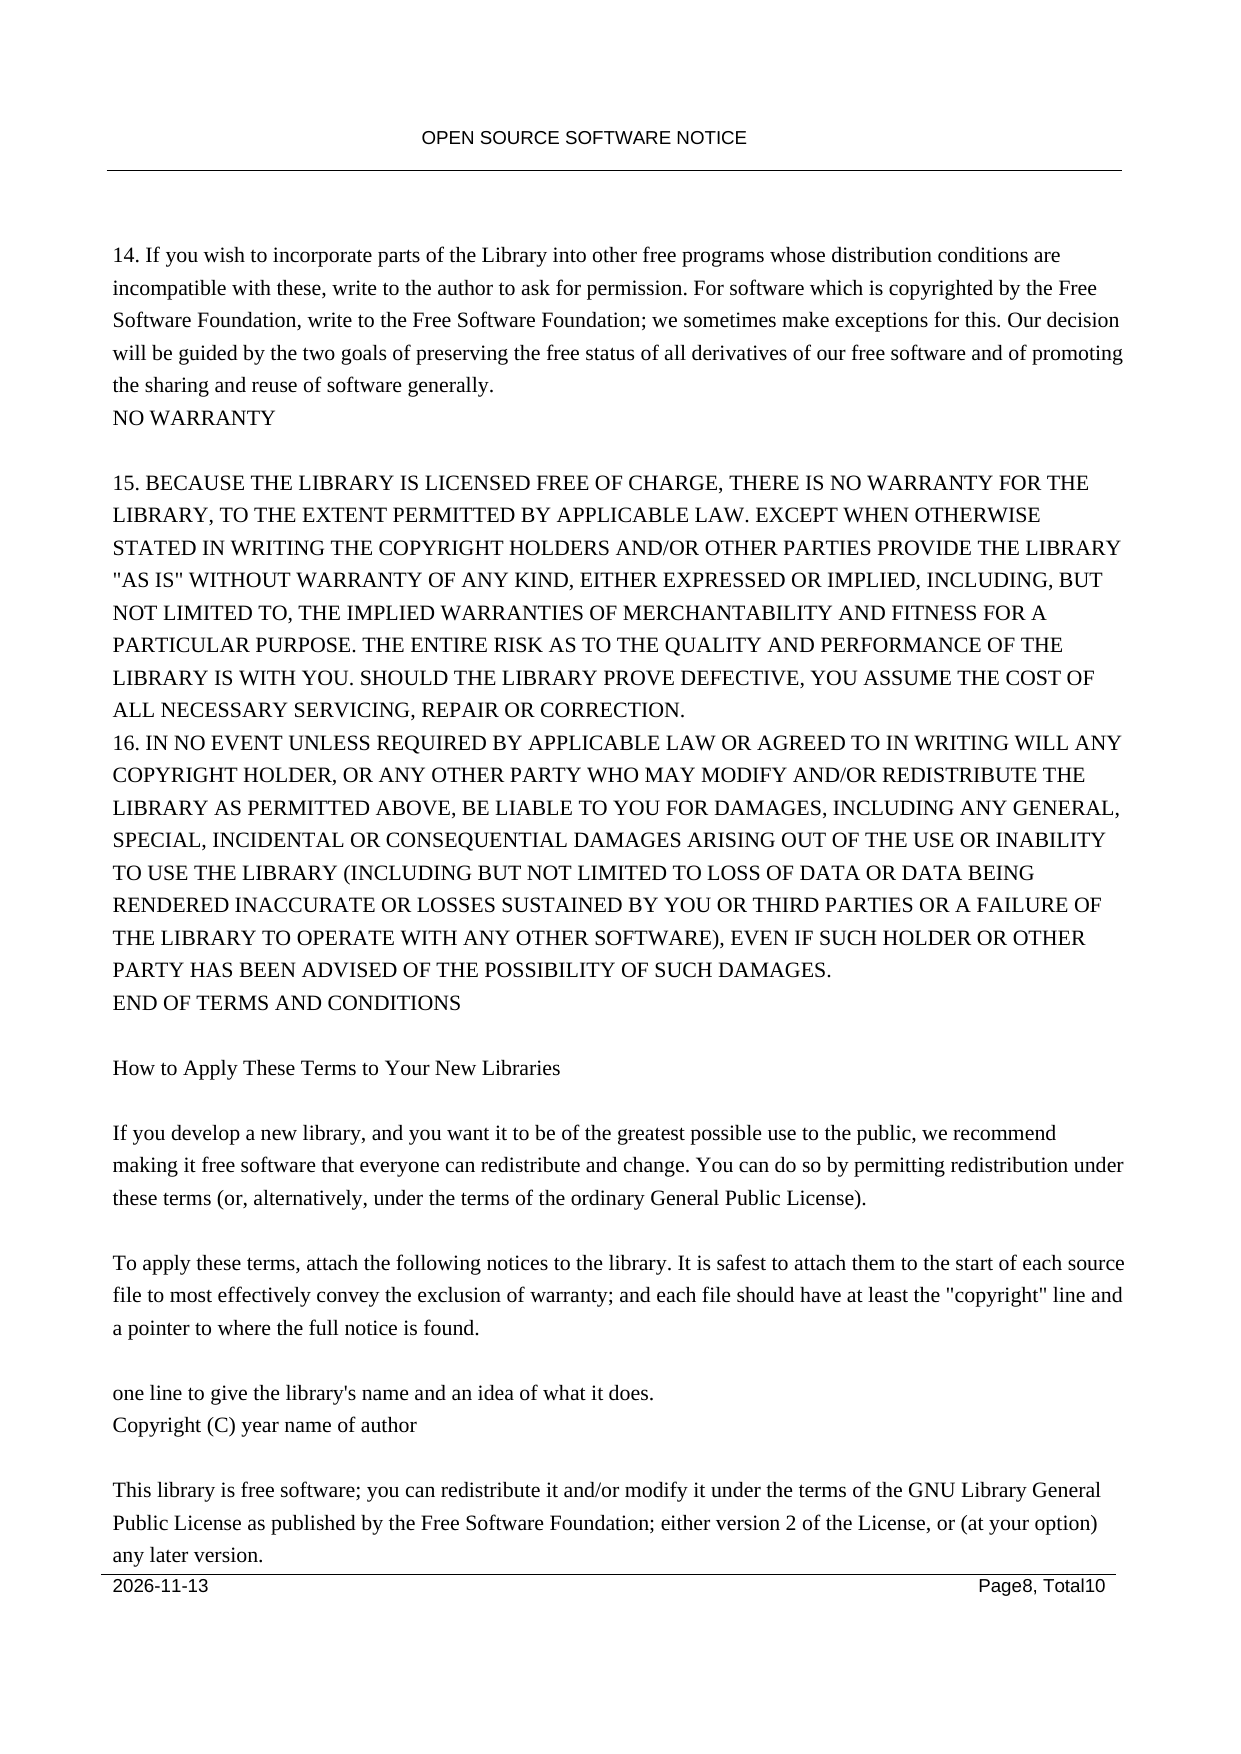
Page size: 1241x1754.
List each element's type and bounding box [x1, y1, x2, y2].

text [112, 206, 1128, 1571]
